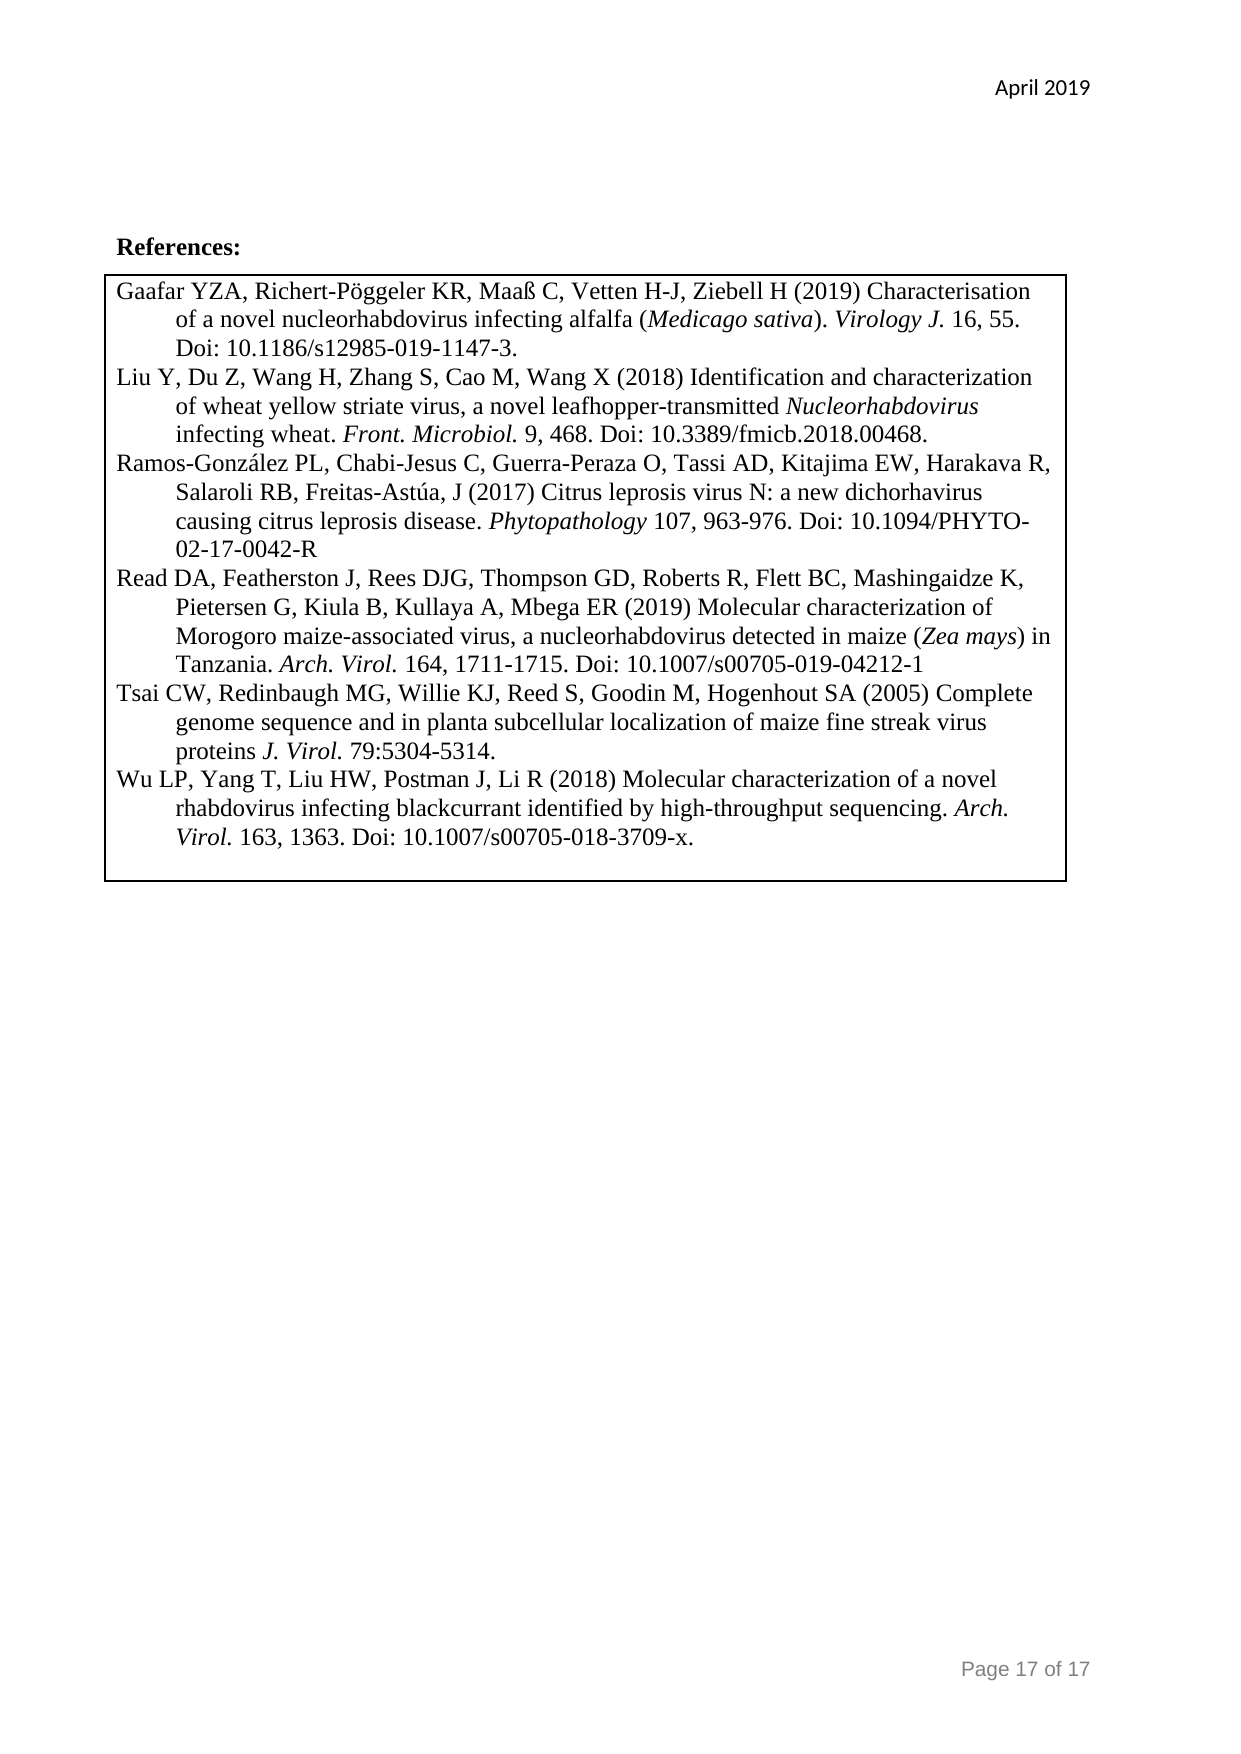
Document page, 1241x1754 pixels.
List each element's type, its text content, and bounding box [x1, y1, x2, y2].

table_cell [106, 276, 1065, 879]
table_header References: [105, 150, 1066, 274]
